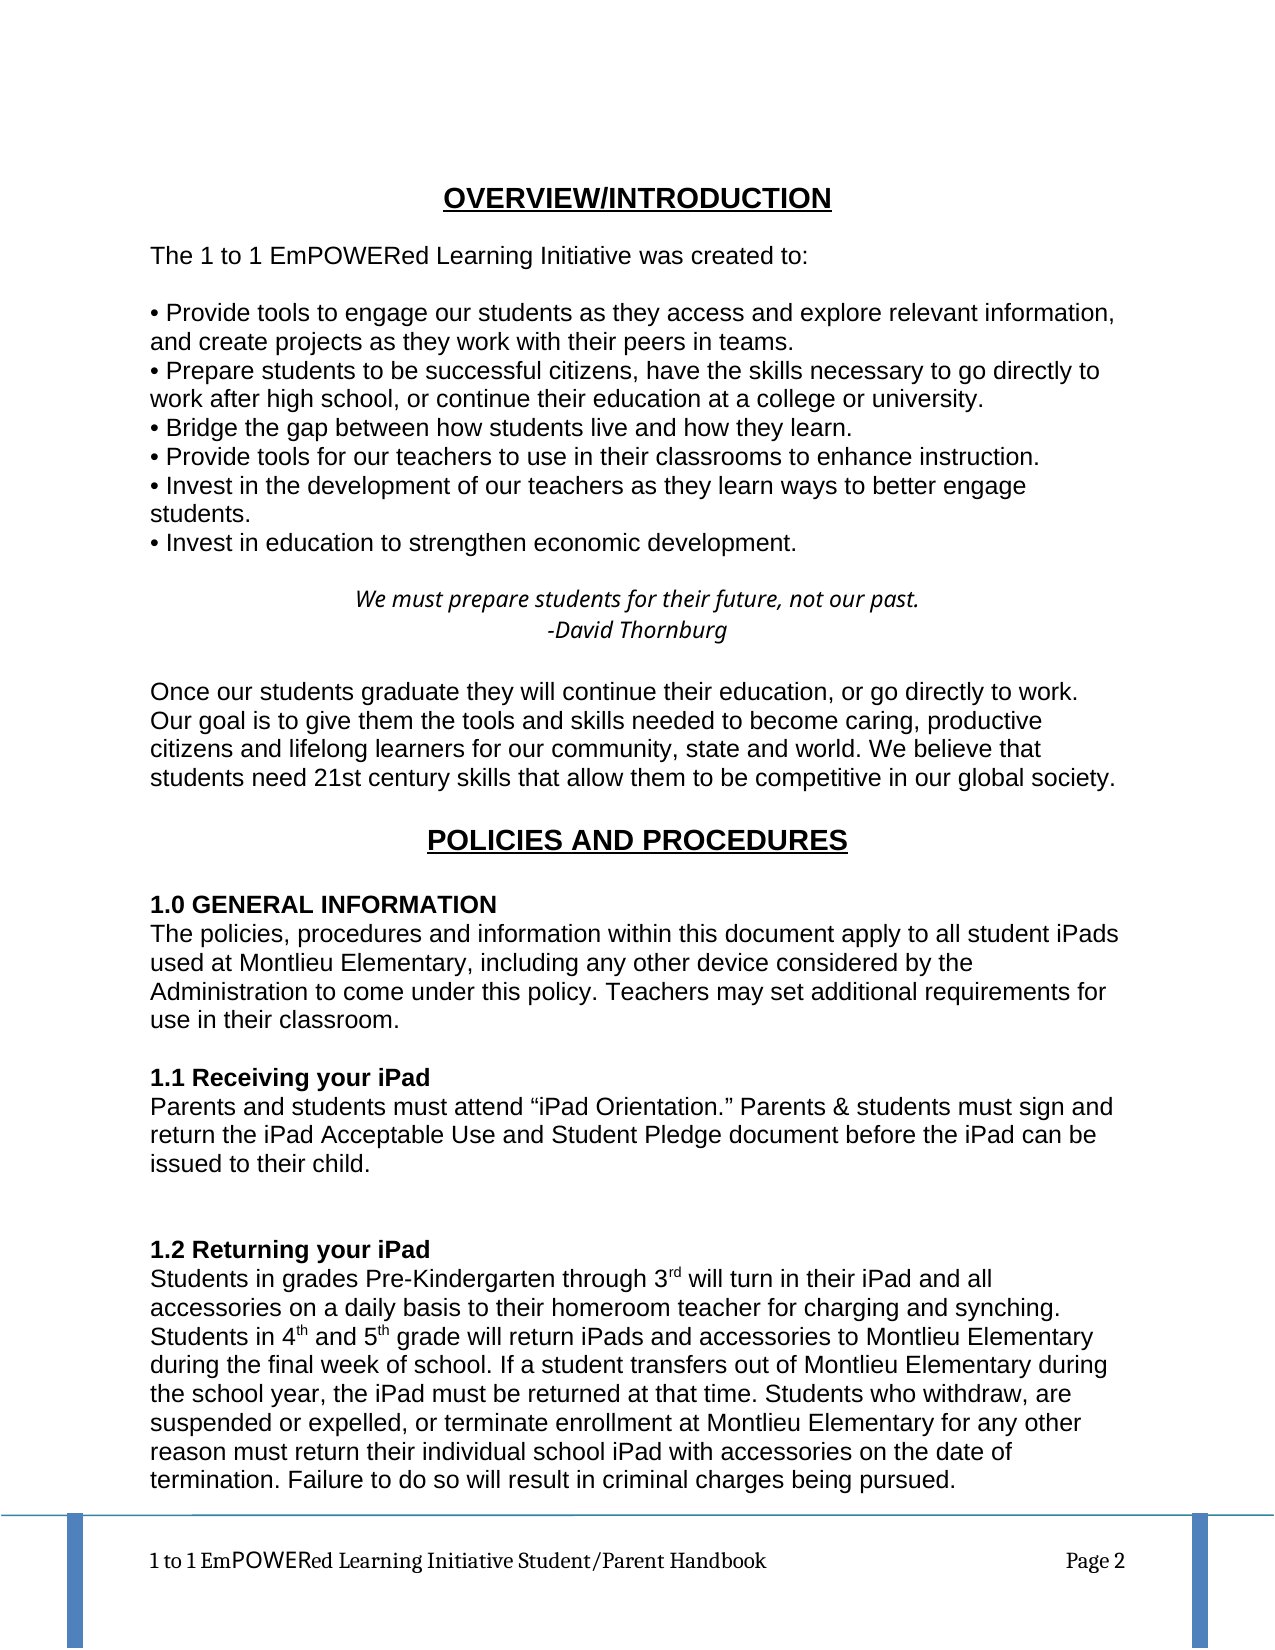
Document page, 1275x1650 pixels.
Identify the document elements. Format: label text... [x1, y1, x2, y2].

text • Invest in education to strengthen economic development. [150, 528, 1125, 557]
text • Bridge the gap between how students live and how they learn. [150, 413, 1125, 442]
text Once our students graduate they will continue their education, or go directly to work. Our goal is to give them the tools and skills needed to become caring, productive citizens and lifelong learners for our community, state and world. We believe that students need 21st century skills that allow them to be competitive in our global society. [150, 677, 1125, 792]
text 1.1 Receiving your iPad [150, 1063, 1125, 1092]
text Parents and students must attend “iPad Orientation.” Parents & students must sign and return the iPad Acceptable Use and Student Pledge document before the iPad can be issued to their child. [150, 1092, 1125, 1178]
text • Provide tools to engage our students as they access and explore relevant information, and create projects as they work with their peers in teams. [150, 298, 1125, 356]
text • Prepare students to be successful citizens, have the skills necessary to go directly to work after high school, or continue their education at a college or university. [150, 356, 1125, 413]
text The policies, procedures and information within this document apply to all student iPads used at Montlieu Elementary, including any other device considered by the Administration to come under this policy. Teachers may set additional requirements for use in their classroom. [150, 919, 1125, 1034]
text OVERVIEW/INTRODUCTION [150, 181, 1125, 215]
text • Provide tools for our teachers to use in their classrooms to enhance instruction. [150, 442, 1125, 471]
text POLICIES AND PROCEDURES [150, 823, 1125, 857]
text 1.2 Returning your iPad [150, 1235, 1125, 1264]
text • Invest in the development of our teachers as they learn ways to better engage students. [150, 471, 1125, 528]
text The 1 to 1 EmPOWERed Learning Initiative was created to: [150, 241, 1125, 269]
text Students in grades Pre-Kindergarten through 3rd will turn in their iPad and all accessories on a daily basis to their homeroom teacher for charging and synching. Students in 4th and 5th grade will return iPads and accessories to Montlieu Elementary during the final week of school. If a student transfers out of Montlieu Elementary during the school year, the iPad must be returned at that time. Students who withdraw, are suspended or expelled, or terminate enrollment at Montlieu Elementary for any other reason must return their individual school iPad with accessories on the date of termination. Failure to do so will result in criminal charges being pursued. [150, 1264, 1125, 1494]
text 1.0 GENERAL INFORMATION [150, 890, 1125, 919]
text We must prepare students for their future, not our past. [150, 583, 1125, 614]
text -David Thornburg [150, 614, 1125, 646]
